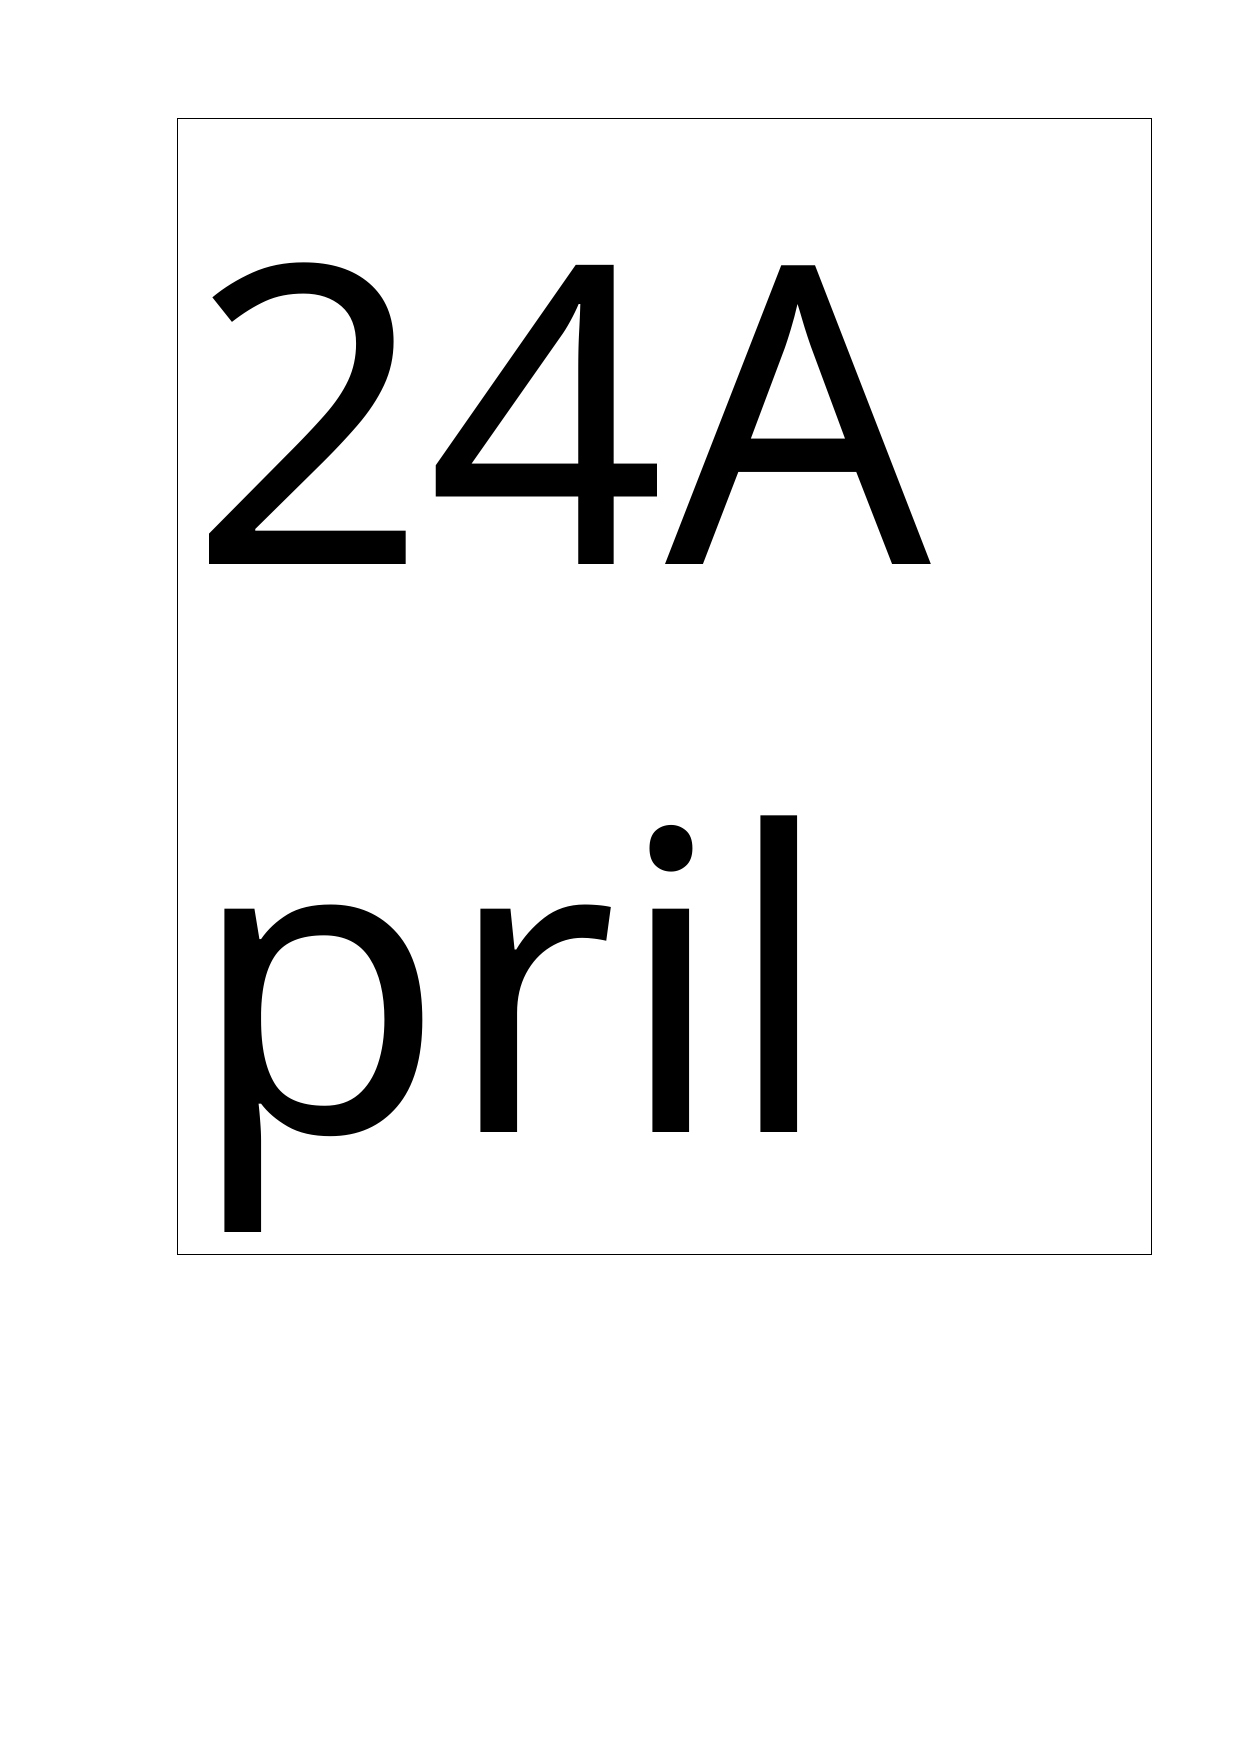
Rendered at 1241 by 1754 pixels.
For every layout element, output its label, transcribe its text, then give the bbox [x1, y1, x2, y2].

table_header 24April [178, 119, 1151, 1254]
